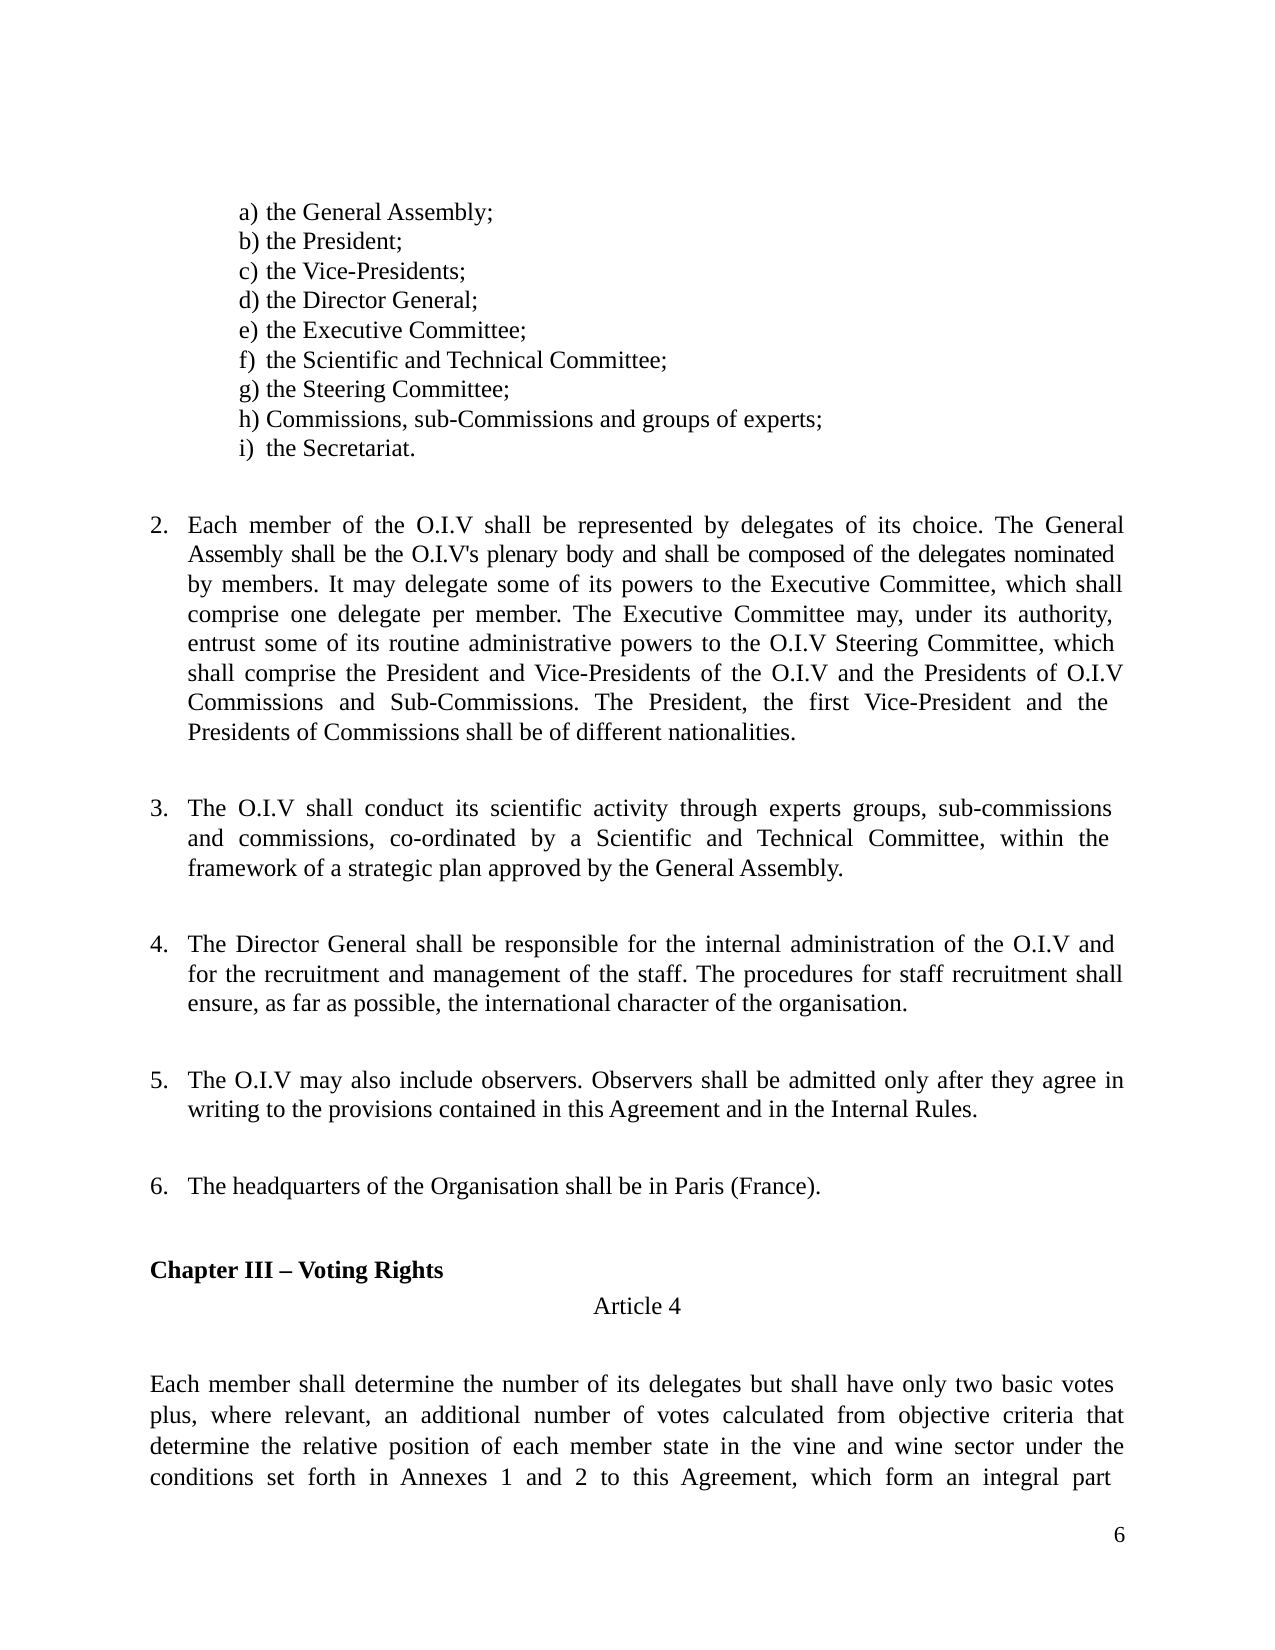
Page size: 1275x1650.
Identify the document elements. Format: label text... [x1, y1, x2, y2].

list The Director General shall be responsible for the internal administration of the O.I.V and for the recruitment and management of the staff. The procedures for staff recruitment shall ensure, as far as possible, the international character of the organisation. [150, 929, 1125, 1017]
subtitle Chapter III – Voting Rights [149, 1256, 1125, 1284]
subtitle Article 4 [150, 1291, 1124, 1319]
list Each member of the O.I.V shall be represented by delegates of its choice. The General Assembly shall be the O.I.V's plenary body and shall be composed of the delegates nominated by members. It may delegate some of its powers to the Executive Committee, which shall comprise one delegate per member. The Executive Committee may, under its authority, entrust some of its routine administrative powers to the O.I.V Steering Committee, which shall comprise the President and Vice-Presidents of the O.I.V and the Presidents of O.I.V Commissions and Sub-Commissions. The President, the first Vice-President and the Presidents of Commissions shall be of different nationalities. [150, 510, 1125, 746]
list Commissions, sub-Commissions and groups of experts; [239, 404, 1125, 433]
list the Secretariat. [239, 433, 1125, 462]
list the Steering Committee; [239, 374, 1125, 403]
list The headquarters of the Organisation shall be in Paris (France). [150, 1171, 1125, 1199]
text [149, 1369, 1125, 1491]
list the Scientific and Technical Committee; [239, 345, 1125, 373]
list the Executive Committee; [239, 315, 1125, 344]
list the Vice-Presidents; [239, 256, 1125, 285]
list The O.I.V shall conduct its scientific activity through experts groups, sub-commissions and commissions, co-ordinated by a Scientific and Technical Committee, within the framework of a strategic plan approved by the General Assembly. [150, 793, 1125, 881]
list the President; [239, 226, 1125, 255]
list the General Assembly; [239, 197, 1125, 226]
list The O.I.V may also include observers. Observers shall be admitted only after they agree in writing to the provisions contained in this Agreement and in the Internal Rules. [150, 1065, 1125, 1123]
list the Director General; [239, 286, 1125, 314]
